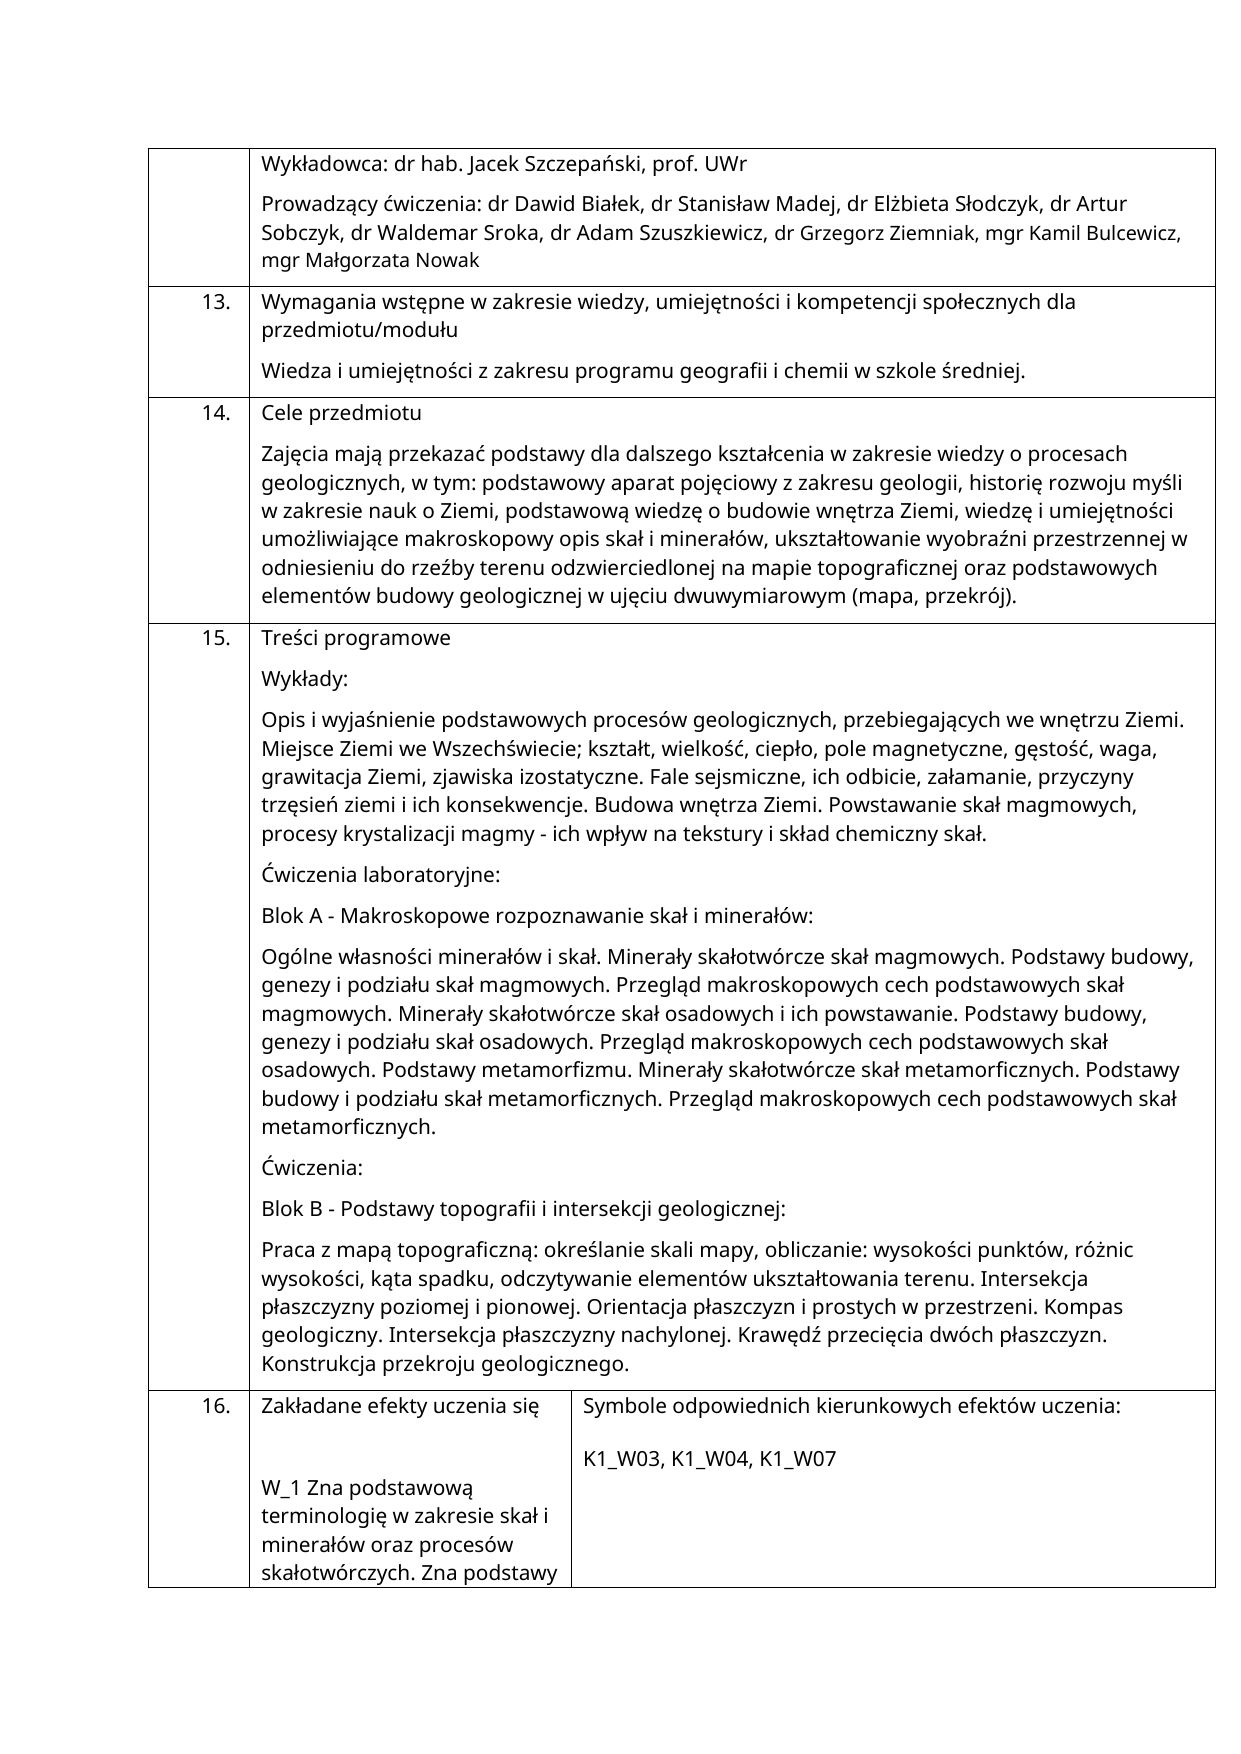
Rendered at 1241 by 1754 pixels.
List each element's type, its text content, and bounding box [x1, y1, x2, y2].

table_cell [149, 624, 249, 1390]
table_cell Wymagania wstępne w zakresie wiedzy, umiejętności i kompetencji społecznych dla przedmiotu/modułu Wiedza i umiejętności z zakresu programu geografii i chemii w szkole średniej. [250, 287, 1215, 397]
table_cell [149, 398, 249, 622]
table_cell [572, 1391, 1215, 1587]
table_cell [149, 149, 249, 286]
table_cell [149, 287, 249, 397]
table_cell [250, 1391, 571, 1587]
table_cell Cele przedmiotu Zajęcia mają przekazać podstawy dla dalszego kształcenia w zakresie wiedzy o procesach geologicznych, w tym: podstawowy aparat pojęciowy z zakresu geologii, historię rozwoju myśli w zakresie nauk o Ziemi, podstawową wiedzę o budowie wnętrza Ziemi, wiedzę i umiejętności umożliwiające makroskopowy opis skał i minerałów, ukształtowanie wyobraźni przestrzennej w odniesieniu do rzeźby terenu odzwierciedlonej na mapie topograficznej oraz podstawowych elementów budowy geologicznej w ujęciu dwuwymiarowym (mapa, przekrój). [250, 398, 1215, 622]
table_cell [149, 1391, 249, 1587]
table_cell Treści programowe Wykłady: Opis i wyjaśnienie podstawowych procesów geologicznych, przebiegających we wnętrzu Ziemi. Miejsce Ziemi we Wszechświecie; kształt, wielkość, ciepło, pole magnetyczne, gęstość, waga, grawitacja Ziemi, zjawiska izostatyczne. Fale sejsmiczne, ich odbicie, załamanie, przyczyny trzęsień ziemi i ich konsekwencje. Budowa wnętrza Ziemi. Powstawanie skał magmowych, procesy krystalizacji magmy - ich wpływ na tekstury i skład chemiczny skał. Ćwiczenia laboratoryjne: Blok A - Makroskopowe rozpoznawanie skał i minerałów: Ogólne własności minerałów i skał. Minerały skałotwórcze skał magmowych. Podstawy budowy, genezy i podziału skał magmowych. Przegląd makroskopowych cech podstawowych skał magmowych. Minerały skałotwórcze skał osadowych i ich powstawanie. Podstawy budowy, genezy i podziału skał osadowych. Przegląd makroskopowych cech podstawowych skał osadowych. Podstawy metamorfizmu. Minerały skałotwórcze skał metamorficznych. Podstawy budowy i podziału skał metamorficznych. Przegląd makroskopowych cech podstawowych skał metamorficznych. Ćwiczenia: Blok B - Podstawy topografii i intersekcji geologicznej: Praca z mapą topograficzną: określanie skali mapy, obliczanie: wysokości punktów, różnic wysokości, kąta spadku, odczytywanie elementów ukształtowania terenu. Intersekcja płaszczyzny poziomej i pionowej. Orientacja płaszczyzn i prostych w przestrzeni. Kompas geologiczny. Intersekcja płaszczyzny nachylonej. Krawędź przecięcia dwóch płaszczyzn. Konstrukcja przekroju geologicznego. [250, 624, 1215, 1390]
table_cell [250, 149, 1215, 286]
